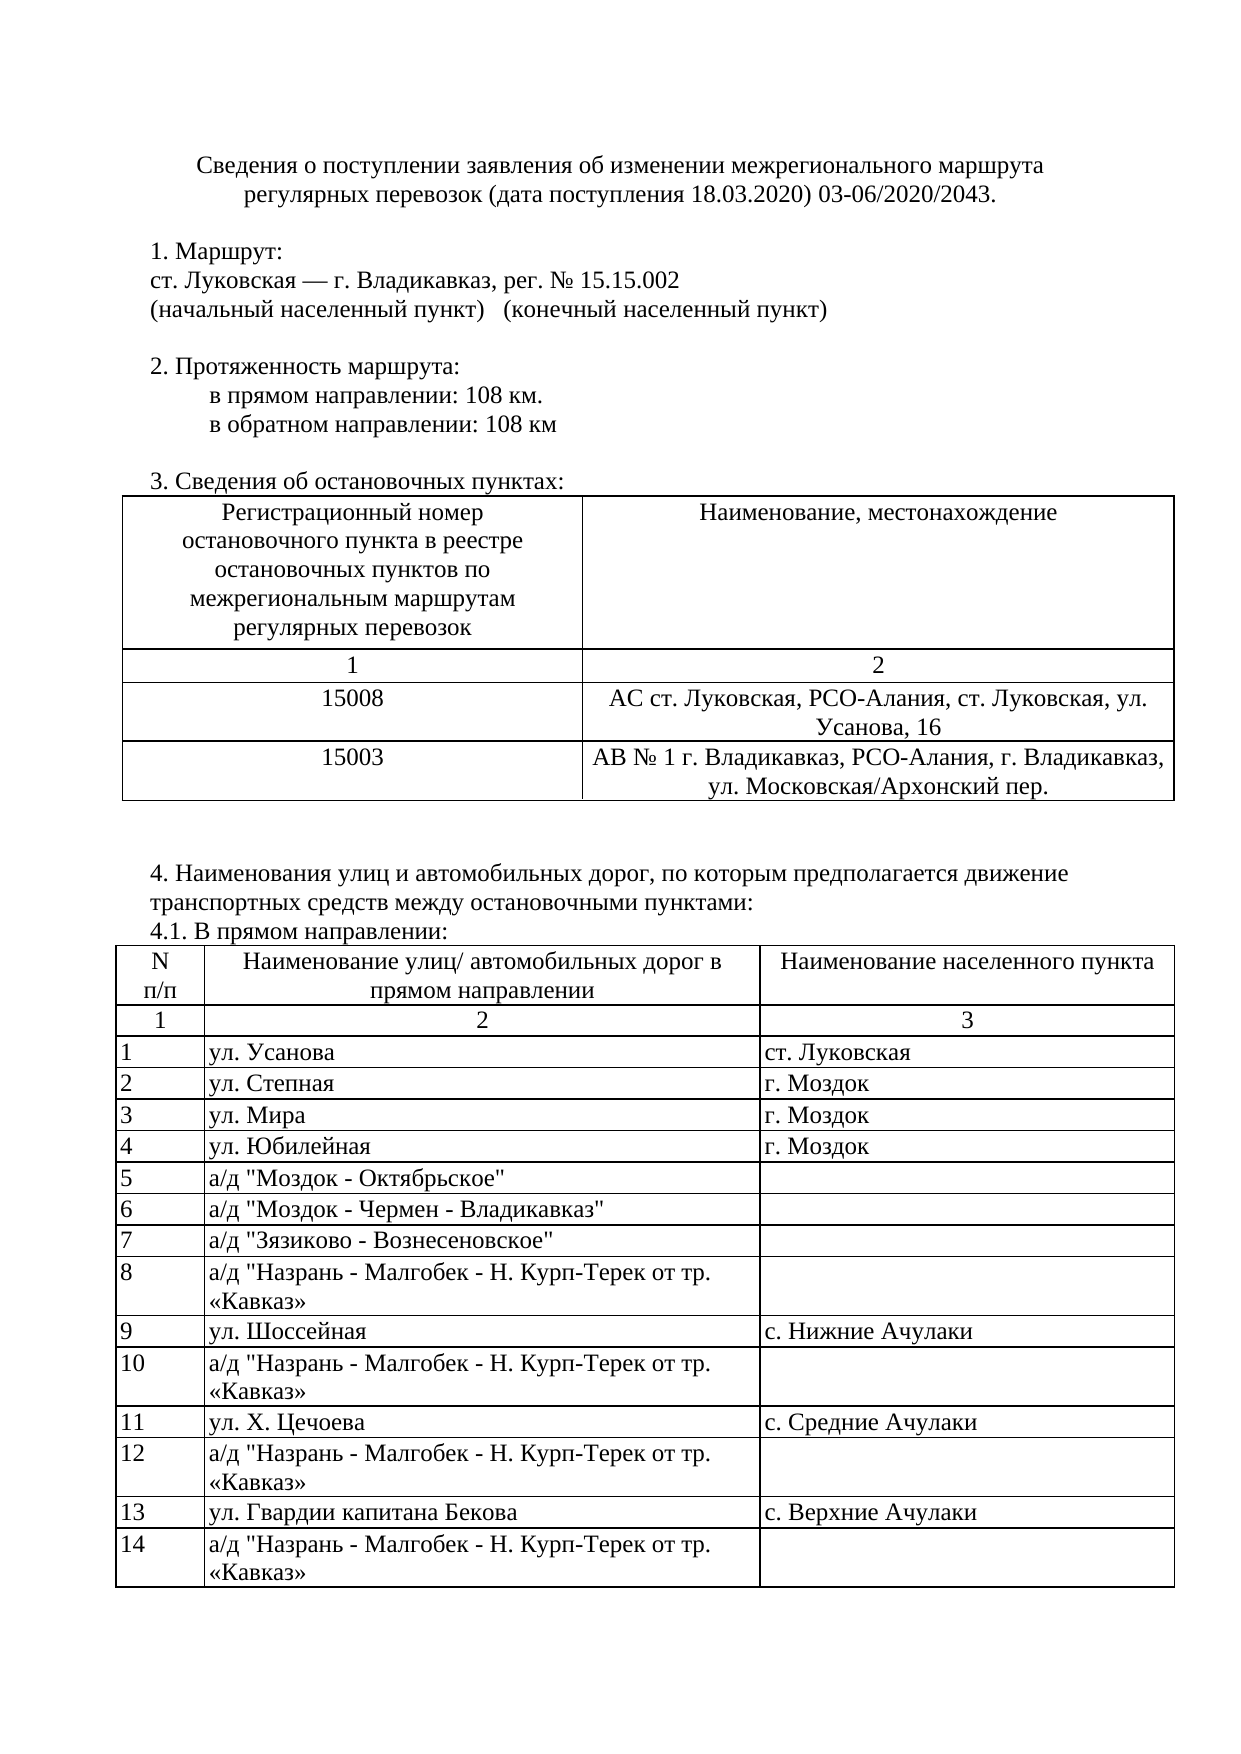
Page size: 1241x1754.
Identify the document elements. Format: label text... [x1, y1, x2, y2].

table_cell с. Верхние Ачулаки [761, 1497, 1174, 1527]
table_cell 1 [117, 1037, 204, 1067]
table_cell 5 [117, 1163, 204, 1193]
table_cell 6 [117, 1194, 204, 1224]
table_cell АВ № 1 г. Владикавказ, РСО-Алания, г. Владикавказ, ул. Московская/Архонский пер. [583, 742, 1173, 799]
table_cell 4 [117, 1131, 204, 1161]
table_cell ст. Луковская [761, 1037, 1174, 1067]
table_cell [761, 1438, 1174, 1496]
table_cell АС ст. Луковская, РСО-Алания, ст. Луковская, ул. Усанова, 16 [583, 683, 1173, 740]
table_cell ул. Юбилейная [205, 1131, 759, 1161]
text 3. Сведения об остановочных пунктах: [150, 466, 1090, 495]
table_cell 15008 [123, 683, 582, 740]
table_cell [761, 1348, 1174, 1405]
table_cell а/д "Назрань - Малгобек - Н. Курп-Терек от тр. «Кавказ» [205, 1529, 759, 1586]
table_cell 10 [117, 1348, 204, 1405]
table_cell а/д "Моздок - Октябрьское" [205, 1163, 759, 1193]
table_cell ул. Мира [205, 1100, 759, 1130]
text в прямом направлении: 108 км. [150, 380, 1090, 409]
text 1. Маршрут: [150, 236, 1090, 265]
text ст. Луковская — г. Владикавказ, рег. № 15.15.002 [150, 265, 1090, 294]
table_cell 2 [583, 650, 1173, 681]
table_cell ул. Степная [205, 1068, 759, 1098]
table_cell а/д "Назрань - Малгобек - Н. Курп-Терек от тр. «Кавказ» [205, 1348, 759, 1405]
table_cell ул. Х. Цечоева [205, 1407, 759, 1437]
table_cell 7 [117, 1226, 204, 1256]
table_cell [761, 1529, 1174, 1586]
text в обратном направлении: 108 км [150, 409, 1090, 437]
table_cell г. Моздок [761, 1131, 1174, 1161]
table_cell 2 [205, 1006, 759, 1035]
table_cell а/д "Назрань - Малгобек - Н. Курп-Терек от тр. «Кавказ» [205, 1257, 759, 1314]
table_cell г. Моздок [761, 1100, 1174, 1130]
table_cell 12 [117, 1438, 204, 1496]
table_cell а/д "Назрань - Малгобек - Н. Курп-Терек от тр. «Кавказ» [205, 1438, 759, 1496]
table_cell 1 [117, 1006, 204, 1035]
table_cell [761, 1163, 1174, 1193]
table_cell с. Средние Ачулаки [761, 1407, 1174, 1437]
table_header Регистрационный номер остановочного пункта в реестре остановочных пунктов по межрегиональным маршрутам регулярных перевозок [123, 497, 582, 648]
table_header N п/п [117, 946, 204, 1004]
table_cell 3 [117, 1100, 204, 1130]
table_cell 9 [117, 1316, 204, 1346]
table_cell 8 [117, 1257, 204, 1314]
table_cell ул. Усанова [205, 1037, 759, 1067]
text (начальный населенный пункт) (конечный населенный пункт) [150, 294, 1090, 322]
table_cell [761, 1226, 1174, 1256]
table_cell а/д "Зязиково - Вознесеновское" [205, 1226, 759, 1256]
text 4.1. В прямом направлении: [150, 916, 1090, 945]
table_cell [761, 1194, 1174, 1224]
table_cell г. Моздок [761, 1068, 1174, 1098]
table_cell ул. Гвардии капитана Бекова [205, 1497, 759, 1527]
text 2. Протяженность маршрута: [150, 351, 1090, 380]
table_header Наименование улиц/ автомобильных дорог в прямом направлении [205, 946, 759, 1004]
table_header Наименование населенного пункта [761, 946, 1174, 1004]
text 4. Наименования улиц и автомобильных дорог, по которым предполагается движение транспортных средств между остановочными пунктами: [150, 858, 1090, 916]
table_cell а/д "Моздок - Чермен - Владикавказ" [205, 1194, 759, 1224]
table_cell [761, 1257, 1174, 1314]
table_cell 2 [117, 1068, 204, 1098]
table_cell с. Нижние Ачулаки [761, 1316, 1174, 1346]
table_cell 15003 [123, 742, 582, 799]
table_cell 1 [123, 650, 582, 681]
table_cell 13 [117, 1497, 204, 1527]
table_header Наименование, местонахождение [583, 497, 1173, 648]
table_cell 14 [117, 1529, 204, 1586]
table_cell 11 [117, 1407, 204, 1437]
text Сведения о поступлении заявления об изменении межрегионального маршрута регулярных перевозок (дата поступления 18.03.2020) 03-06/2020/2043. [150, 150, 1090, 207]
table_cell ул. Шоссейная [205, 1316, 759, 1346]
table_cell 3 [761, 1006, 1174, 1035]
